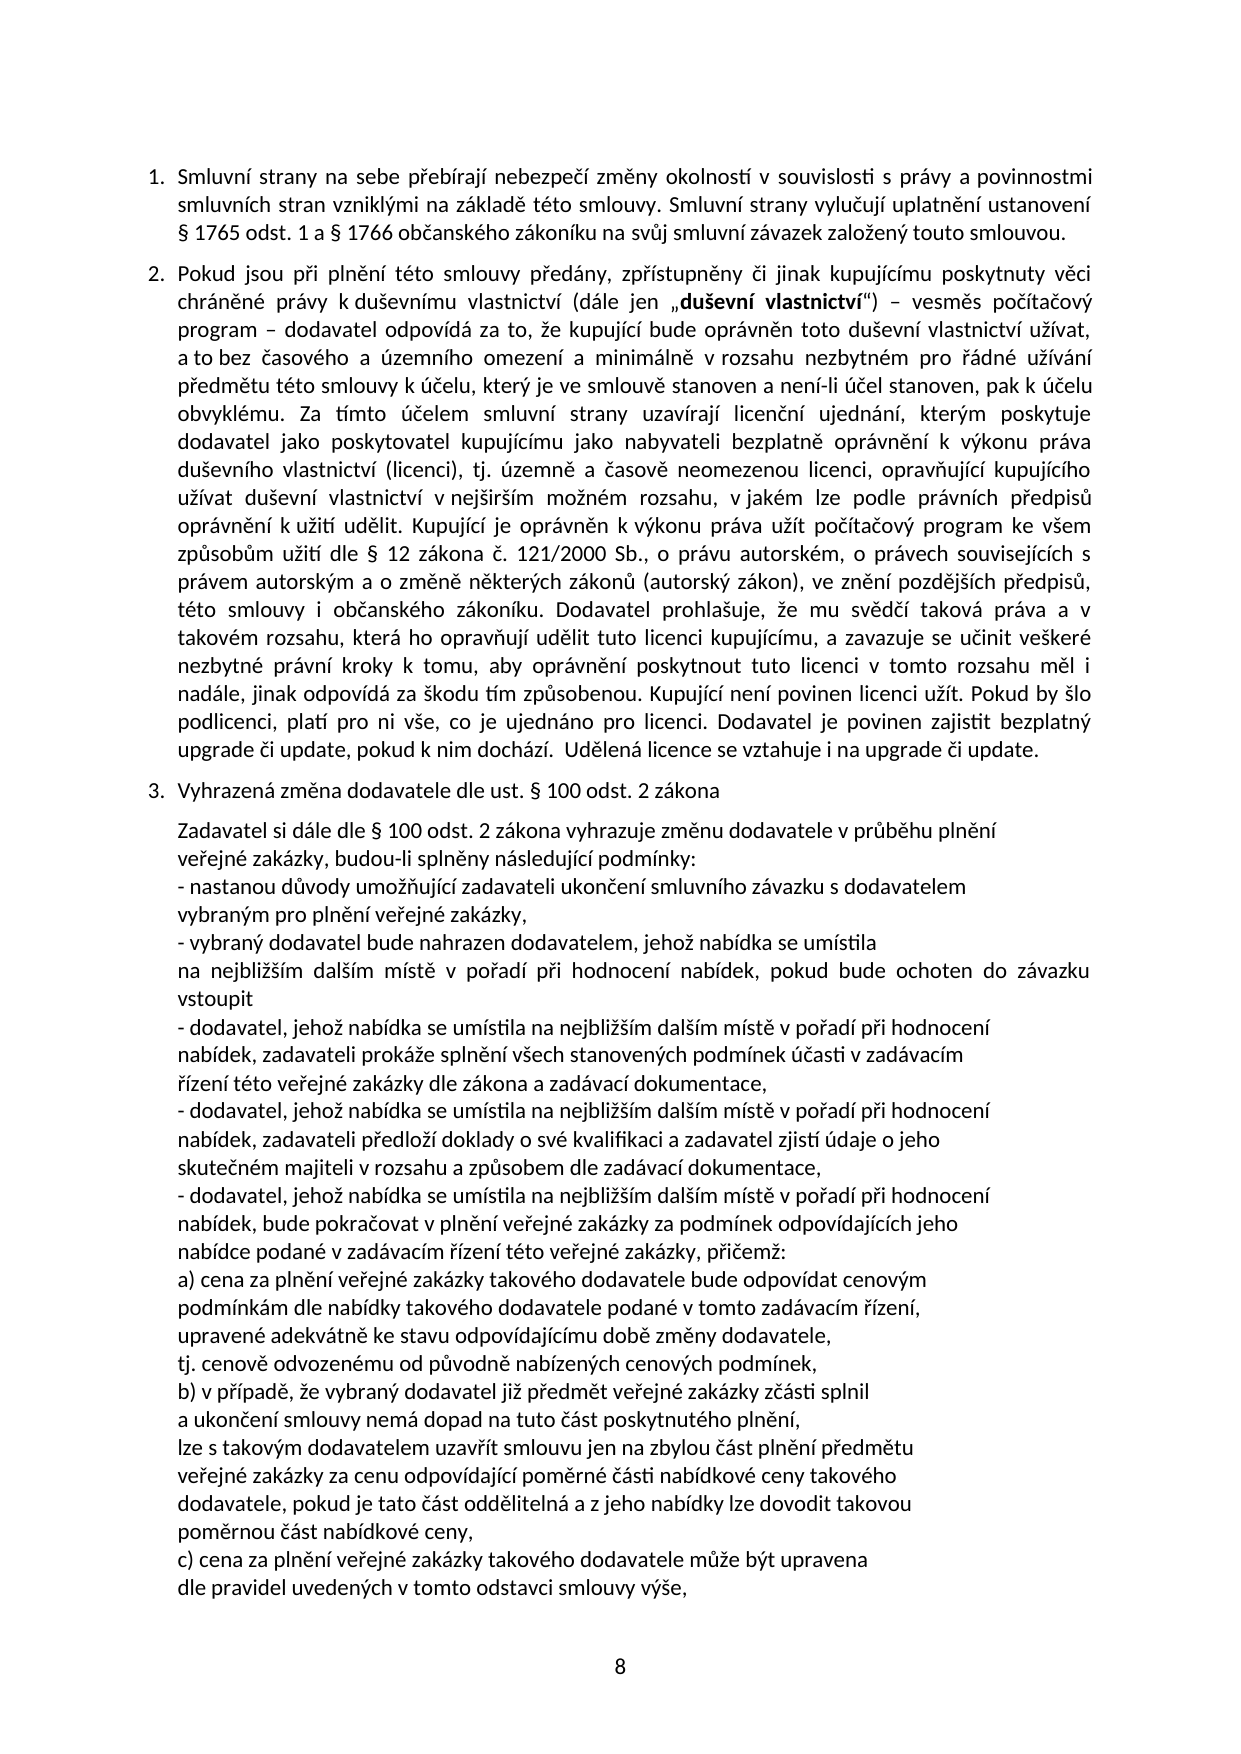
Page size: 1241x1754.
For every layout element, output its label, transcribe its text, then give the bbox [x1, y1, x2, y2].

list veřejné zakázky za cenu odpovídající poměrné části nabídkové ceny takového [177, 1461, 1093, 1489]
list - vybraný dodavatel bude nahrazen dodavatelem, jehož nabídka se umístila [177, 928, 1093, 957]
list veřejné zakázky, budou-li splněny následující podmínky: [177, 844, 1093, 872]
list tj. cenově odvozenému od původně nabízených cenových podmínek, [177, 1349, 1093, 1377]
list a) cena za plnění veřejné zakázky takového dodavatele bude odpovídat cenovým [177, 1265, 1093, 1293]
list vybraným pro plnění veřejné zakázky, [177, 901, 1093, 928]
list skutečném majiteli v rozsahu a způsobem dle zadávací dokumentace, [177, 1153, 1093, 1181]
list nabídce podané v zadávacím řízení této veřejné zakázky, přičemž: [177, 1237, 1093, 1265]
list - dodavatel, jehož nabídka se umístila na nejbližším dalším místě v pořadí při hodnocení [177, 1013, 1093, 1041]
list upravené adekvátně ke stavu odpovídajícímu době změny dodavatele, [177, 1321, 1093, 1349]
list Vyhrazená změna dodavatele dle ust. § 100 odst. 2 zákona [148, 776, 1093, 804]
list poměrnou část nabídkové ceny, [177, 1517, 1093, 1545]
list nabídek, zadavateli prokáže splnění všech stanovených podmínek účasti v zadávacím [177, 1041, 1093, 1069]
list dodavatele, pokud je tato část oddělitelná a z jeho nabídky lze dovodit takovou [177, 1489, 1093, 1517]
list Smluvní strany na sebe přebírají nebezpečí změny okolností v souvislosti s právy a povinnostmi smluvních stran vzniklými na základě této smlouvy. Smluvní strany vylučují uplatnění ustanovení § 1765 odst. 1 a § 1766 občanského zákoníku na svůj smluvní závazek založený touto smlouvou. [148, 162, 1093, 247]
list b) v případě, že vybraný dodavatel již předmět veřejné zakázky zčásti splnil [177, 1377, 1093, 1405]
list řízení této veřejné zakázky dle zákona a zadávací dokumentace, [177, 1069, 1093, 1097]
list dle pravidel uvedených v tomto odstavci smlouvy výše, [177, 1573, 1093, 1601]
list nabídek, bude pokračovat v plnění veřejné zakázky za podmínek odpovídajících jeho [177, 1209, 1093, 1237]
list - dodavatel, jehož nabídka se umístila na nejbližším dalším místě v pořadí při hodnocení [177, 1181, 1093, 1209]
list lze s takovým dodavatelem uzavřít smlouvu jen na zbylou část plnění předmětu [177, 1433, 1093, 1461]
list podmínkám dle nabídky takového dodavatele podané v tomto zadávacím řízení, [177, 1293, 1093, 1321]
list Zadavatel si dále dle § 100 odst. 2 zákona vyhrazuje změnu dodavatele v průběhu plnění [177, 816, 1093, 844]
list - dodavatel, jehož nabídka se umístila na nejbližším dalším místě v pořadí při hodnocení [177, 1097, 1093, 1125]
list c) cena za plnění veřejné zakázky takového dodavatele může být upravena [177, 1545, 1093, 1573]
list na nejbližším dalším místě v pořadí při hodnocení nabídek, pokud bude ochoten do závazku vstoupit [177, 957, 1093, 1013]
list Pokud jsou při plnění této smlouvy předány, zpřístupněny či jinak kupujícímu poskytnuty věci chráněné právy k duševnímu vlastnictví (dále jen „duševní vlastnictví“) – vesměs počítačový program – dodavatel odpovídá za to, že kupující bude oprávněn toto duševní vlastnictví užívat, a to bez časového a územního omezení a minimálně v rozsahu nezbytném pro řádné užívání předmětu této smlouvy k účelu, který je ve smlouvě stanoven a není-li účel stanoven, pak k účelu obvyklému. Za tímto účelem smluvní strany uzavírají licenční ujednání, kterým poskytuje dodavatel jako poskytovatel kupujícímu jako nabyvateli bezplatně oprávnění k výkonu práva duševního vlastnictví (licenci), tj. územně a časově neomezenou licenci, opravňující kupujícího užívat duševní vlastnictví v nejširším možném rozsahu, v jakém lze podle právních předpisů oprávnění k užití udělit. Kupující je oprávněn k výkonu práva užít počítačový program ke všem způsobům užití dle § 12 zákona č. 121/2000 Sb., o právu autorském, o právech souvisejících s právem autorským a o změně některých zákonů (autorský zákon), ve znění pozdějších předpisů, této smlouvy i občanského zákoníku. Dodavatel prohlašuje, že mu svědčí taková práva a v takovém rozsahu, která ho opravňují udělit tuto licenci kupujícímu, a zavazuje se učinit veškeré nezbytné právní kroky k tomu, aby oprávnění poskytnout tuto licenci v tomto rozsahu měl i nadále, jinak odpovídá za škodu tím způsobenou. Kupující není povinen licenci užít. Pokud by šlo podlicenci, platí pro ni vše, co je ujednáno pro licenci. Dodavatel je povinen zajistit bezplatný upgrade či update, pokud k nim dochází. Udělená licence se vztahuje i na upgrade či update. [148, 259, 1093, 763]
list nabídek, zadavateli předloží doklady o své kvalifikaci a zadavatel zjistí údaje o jeho [177, 1125, 1093, 1153]
list a ukončení smlouvy nemá dopad na tuto část poskytnutého plnění, [177, 1405, 1093, 1433]
list - nastanou důvody umožňující zadavateli ukončení smluvního závazku s dodavatelem [177, 872, 1093, 901]
